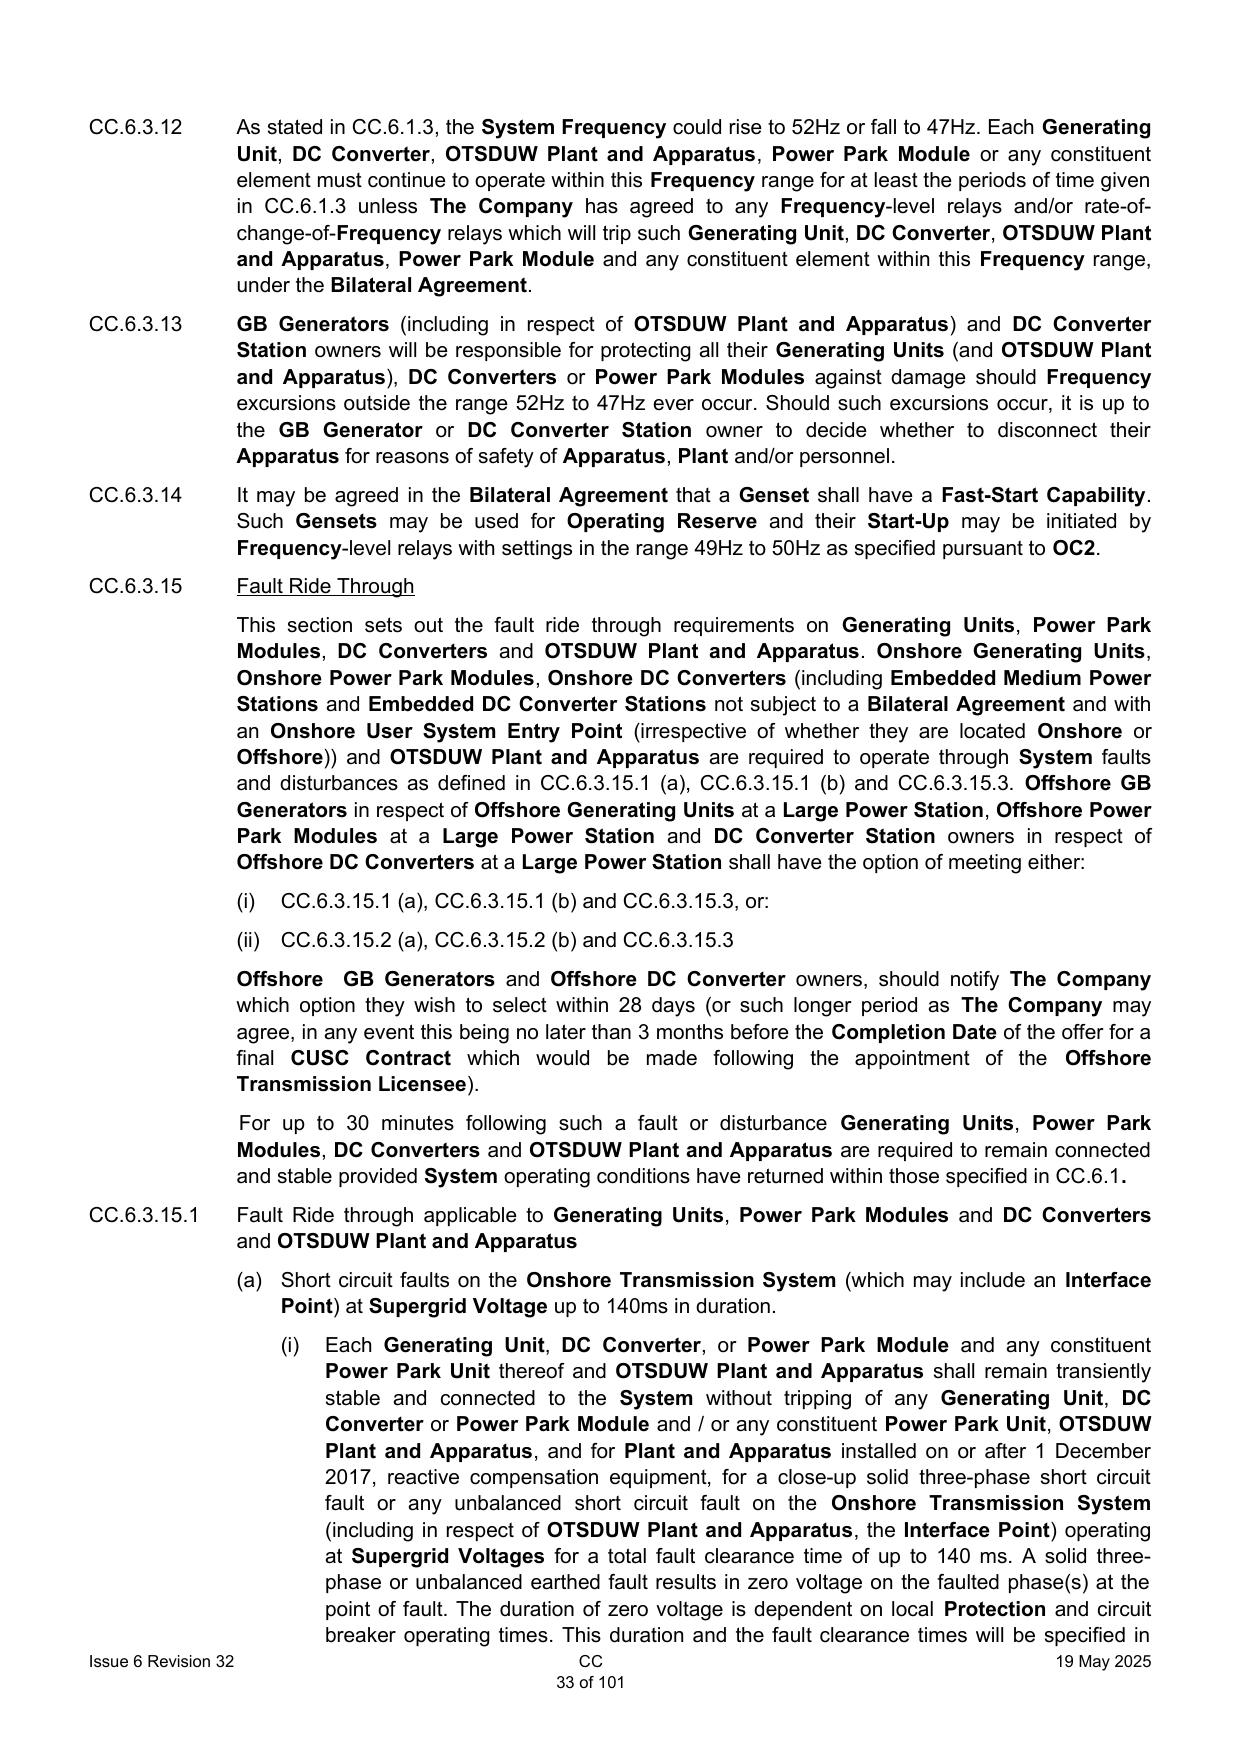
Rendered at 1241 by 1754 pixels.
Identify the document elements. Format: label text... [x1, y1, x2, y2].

text (i) CC.6.3.15.1 (a), CC.6.3.15.1 (b) and CC.6.3.15.3, or: [236, 889, 1152, 913]
text CC.6.3.14 It may be agreed in the Bilateral Agreement that a Genset shall have a Fast-Start Capability. Such Gensets may be used for Operating Reserve and their Start-Up may be initiated by Frequency-level relays with settings in the range 49Hz to 50Hz as specified pursuant to OC2. [89, 483, 1152, 559]
text (a) Short circuit faults on the Onshore Transmission System (which may include an Interface Point) at Supergrid Voltage up to 140ms in duration. [236, 1268, 1152, 1318]
text This section sets out the fault ride through requirements on Generating Units, Power Park Modules, DC Converters and OTSDUW Plant and Apparatus. Onshore Generating Units, Onshore Power Park Modules, Onshore DC Converters (including Embedded Medium Power Stations and Embedded DC Converter Stations not subject to a Bilateral Agreement and with an Onshore User System Entry Point (irrespective of whether they are located Onshore or Offshore)) and OTSDUW Plant and Apparatus are required to operate through System faults and disturbances as defined in CC.6.3.15.1 (a), CC.6.3.15.1 (b) and CC.6.3.15.3. Offshore GB Generators in respect of Offshore Generating Units at a Large Power Station, Offshore Power Park Modules at a Large Power Station and DC Converter Station owners in respect of Offshore DC Converters at a Large Power Station shall have the option of meeting either: [89, 613, 1152, 874]
text CC.6.3.15.1 Fault Ride through applicable to Generating Units, Power Park Modules and DC Converters and OTSDUW Plant and Apparatus [89, 1203, 1152, 1253]
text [281, 1333, 1152, 1647]
text (ii) CC.6.3.15.2 (a), CC.6.3.15.2 (b) and CC.6.3.15.3 [236, 928, 1152, 952]
text CC.6.3.15 Fault Ride Through [89, 574, 1152, 598]
text For up to 30 minutes following such a fault or disturbance Generating Units, Power Park Modules, DC Converters and OTSDUW Plant and Apparatus are required to remain connected and stable provided System operating conditions have returned within those specified in CC.6.1. [236, 1111, 1152, 1188]
text CC.6.3.12 As stated in CC.6.1.3, the System Frequency could rise to 52Hz or fall to 47Hz. Each Generating Unit, DC Converter, OTSDUW Plant and Apparatus, Power Park Module or any constituent element must continue to operate within this Frequency range for at least the periods of time given in CC.6.1.3 unless The Company has agreed to any Frequency-level relays and/or rate-of-change-of-Frequency relays which will trip such Generating Unit, DC Converter, OTSDUW Plant and Apparatus, Power Park Module and any constituent element within this Frequency range, under the Bilateral Agreement. [89, 115, 1152, 297]
text CC.6.3.13 GB Generators (including in respect of OTSDUW Plant and Apparatus) and DC Converter Station owners will be responsible for protecting all their Generating Units (and OTSDUW Plant and Apparatus), DC Converters or Power Park Modules against damage should Frequency excursions outside the range 52Hz to 47Hz ever occur. Should such excursions occur, it is up to the GB Generator or DC Converter Station owner to decide whether to disconnect their Apparatus for reasons of safety of Apparatus, Plant and/or personnel. [89, 312, 1152, 468]
text Offshore GB Generators and Offshore DC Converter owners, should notify The Company which option they wish to select within 28 days (or such longer period as The Company may agree, in any event this being no later than 3 months before the Completion Date of the offer for a final CUSC Contract which would be made following the appointment of the Offshore Transmission Licensee). [89, 967, 1152, 1096]
